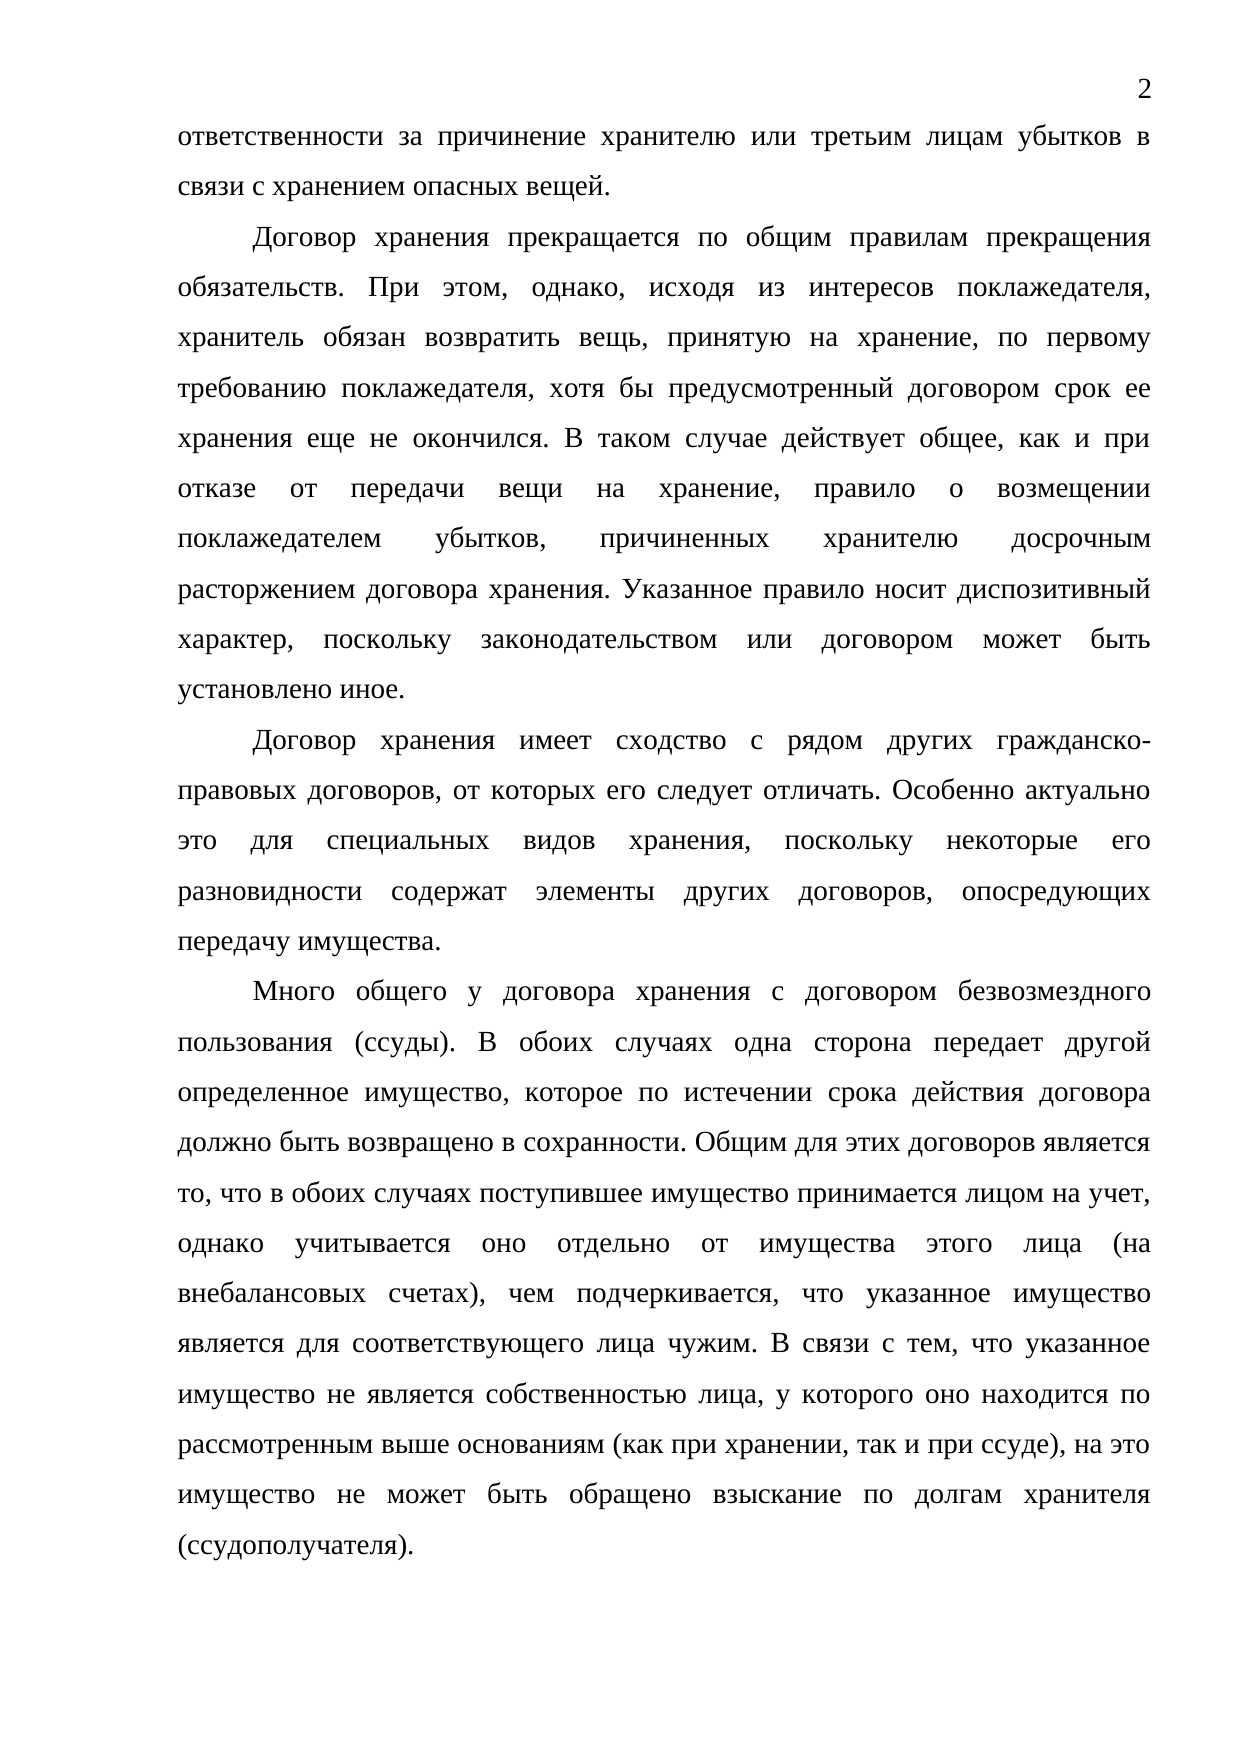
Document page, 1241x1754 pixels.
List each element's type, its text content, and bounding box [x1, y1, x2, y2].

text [177, 118, 1152, 202]
text Много общего у договора хранения с договором безвозмездного пользования (ссуды). В обоих случаях одна сторона передает другой определенное имущество, которое по истечении срока действия договора должно быть возвращено в сохранности. Общим для этих договоров является то, что в обоих случаях поступившее имущество принимается лицом на учет, однако учитывается оно отдельно от имущества этого лица (на внебалансовых счетах), чем подчеркивается, что указанное имущество является для соответствующего лица чужим. В связи с тем, что указанное имущество не является собственностью лица, у которого оно находится по рассмотренным выше основаниям (как при хранении, так и при ссуде), на это имущество не может быть обращено взыскание по долгам хранителя (ссудополучателя). [177, 973, 1152, 1560]
text Договор хранения прекращается по общим правилам прекращения обязательств. При этом, однако, исходя из интересов поклажедателя, хранитель обязан возвратить вещь, принятую на хранение, по первому требованию поклажедателя, хотя бы предусмотренный договором срок ее хранения еще не окончился. В таком случае действует общее, как и при отказе от передачи вещи на хранение, правило о возмещении поклажедателем убытков, причиненных хранителю досрочным расторжением договора хранения. Указанное правило носит диспозитивный характер, поскольку законодательством или договором может быть установлено иное. [177, 219, 1152, 705]
text Договор хранения имеет сходство с рядом других гражданско-правовых договоров, от которых его следует отличать. Особенно актуально это для специальных видов хранения, поскольку некоторые его разновидности содержат элементы других договоров, опосредующих передачу имущества. [177, 722, 1152, 957]
